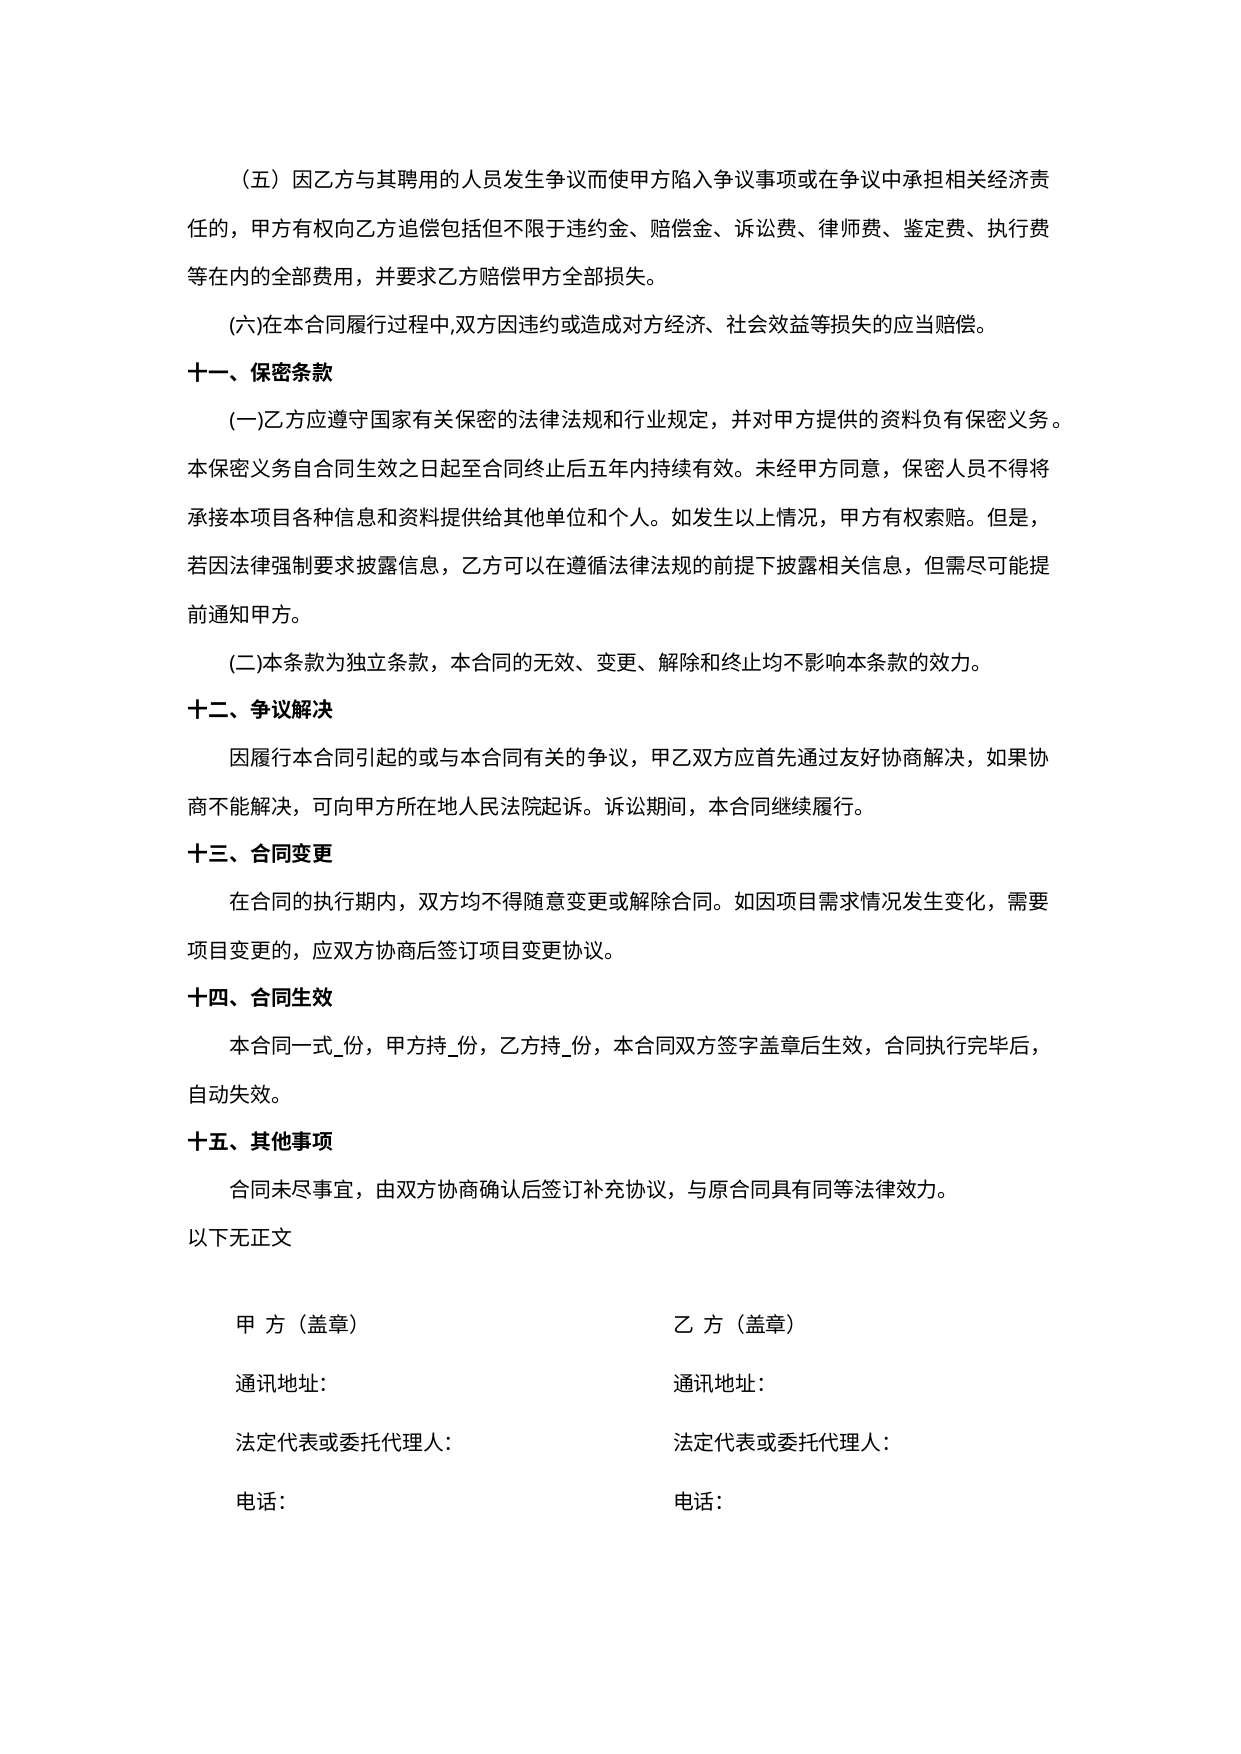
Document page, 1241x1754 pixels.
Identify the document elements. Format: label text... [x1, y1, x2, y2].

table_header 甲 方（盖章） [183, 1300, 620, 1359]
text 十三、合同变更 [187, 836, 1053, 869]
text (一)乙方应遵守国家有关保密的法律法规和行业规定，并对甲方提供的资料负有保密义务。本保密义务自合同生效之日起至合同终止后五年内持续有效。未经甲方同意，保密人员不得将承接本项目各种信息和资料提供给其他单位和个人。如发生以上情况，甲方有权索赔。但是，若因法律强制要求披露信息，乙方可以在遵循法律法规的前提下披露相关信息，但需尽可能提前通知甲方。 [187, 402, 1053, 630]
table_cell 电话： [183, 1477, 620, 1536]
text 本合同一式 份，甲方持 份，乙方持 份，本合同双方签字盖章后生效，合同执行完毕后，自动失效。 [187, 1028, 1053, 1109]
table_cell 通讯地址： [620, 1359, 1058, 1418]
text (六)在本合同履行过程中,双方因违约或造成对方经济、社会效益等损失的应当赔偿。 [187, 307, 1053, 339]
table_cell 通讯地址： [183, 1359, 620, 1418]
table_cell 法定代表或委托代理人： [183, 1418, 620, 1477]
text 合同未尽事宜，由双方协商确认后签订补充协议，与原合同具有同等法律效力。 [187, 1172, 1053, 1204]
table_header 乙 方（盖章） [620, 1300, 1058, 1359]
text 以下无正文 [187, 1219, 1053, 1252]
text 十五、其他事项 [187, 1124, 1053, 1157]
text (二)本条款为独立条款，本合同的无效、变更、解除和终止均不影响本条款的效力。 [187, 645, 1053, 677]
text 十二、争议解决 [187, 692, 1053, 725]
table_cell 法定代表或委托代理人： [620, 1418, 1058, 1477]
text 因履行本合同引起的或与本合同有关的争议，甲乙双方应首先通过友好协商解决，如果协商不能解决，可向甲方所在地人民法院起诉。诉讼期间，本合同继续履行。 [187, 740, 1053, 821]
table_cell 电话： [620, 1477, 1058, 1536]
text 十一、保密条款 [187, 355, 1053, 387]
text （五）因乙方与其聘用的人员发生争议而使甲方陷入争议事项或在争议中承担相关经济责任的，甲方有权向乙方追偿包括但不限于违约金、赔偿金、诉讼费、律师费、鉴定费、执行费等在内的全部费用，并要求乙方赔偿甲方全部损失。 [187, 162, 1053, 292]
text 十四、合同生效 [187, 980, 1053, 1013]
text 在合同的执行期内，双方均不得随意变更或解除合同。如因项目需求情况发生变化，需要项目变更的，应双方协商后签订项目变更协议。 [187, 884, 1053, 965]
